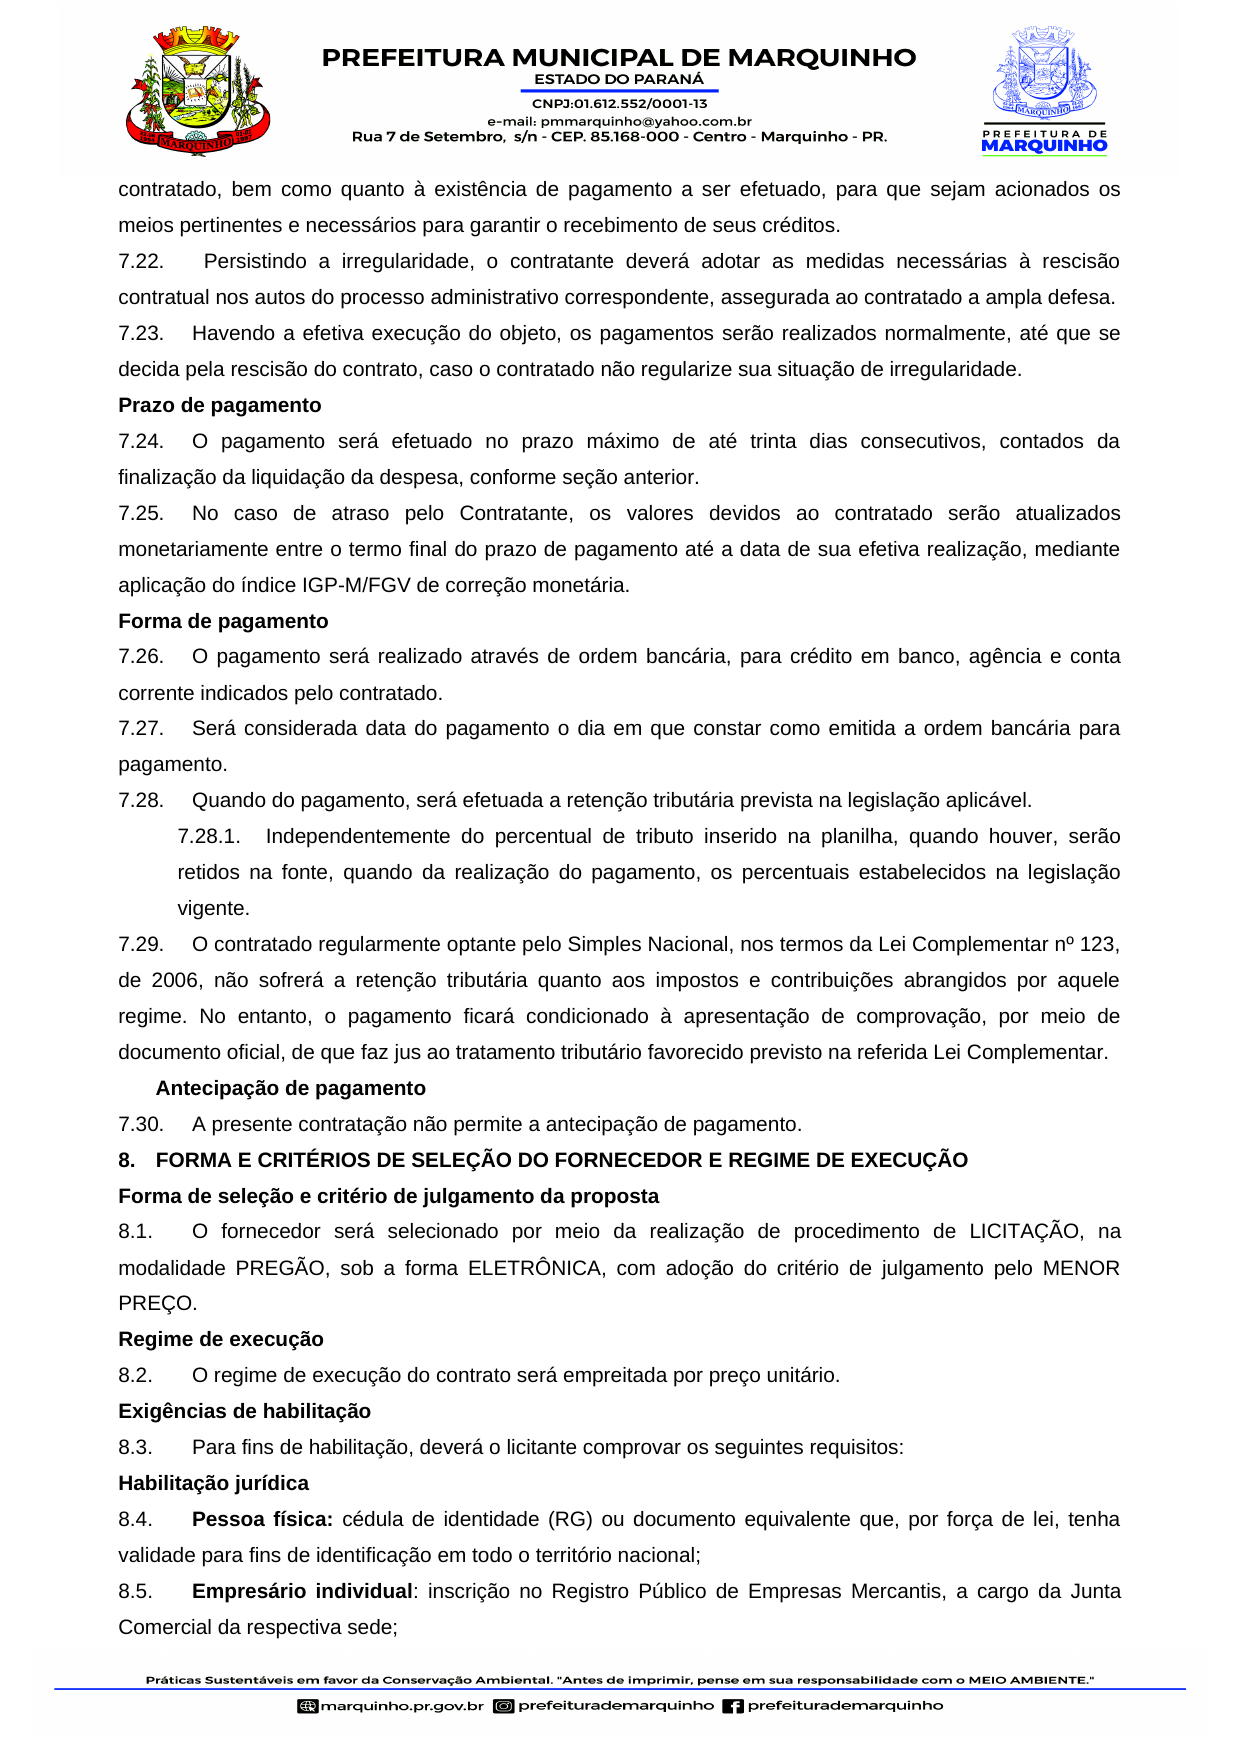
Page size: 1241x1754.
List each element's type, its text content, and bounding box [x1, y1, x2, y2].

text Quando do pagamento, será efetuada a retenção tributária prevista na legislação aplicável. [118, 788, 1122, 812]
text Forma de seleção e critério de julgamento da proposta [118, 1183, 1122, 1207]
text Pessoa física: cédula de identidade (RG) ou documento equivalente que, por força de lei, tenha validade para fins de identificação em todo o território nacional; [118, 1507, 1122, 1567]
text Persistindo a irregularidade, o contratante deverá adotar as medidas necessárias à rescisão contratual nos autos do processo administrativo correspondente, assegurada ao contratado a ampla defesa. [118, 249, 1122, 309]
text Será considerada data do pagamento o dia em que constar como emitida a ordem bancária para pagamento. [118, 716, 1122, 776]
text Empresário individual: inscrição no Registro Público de Empresas Mercantis, a cargo da Junta Comercial da respectiva sede; [118, 1579, 1122, 1639]
text Para fins de habilitação, deverá o licitante comprovar os seguintes requisitos: [118, 1435, 1122, 1459]
text Havendo a efetiva execução do objeto, os pagamentos serão realizados normalmente, até que se decida pela rescisão do contrato, caso o contratado não regularize sua situação de irregularidade. [118, 321, 1122, 381]
text FORMA E CRITÉRIOS DE SELEÇÃO DO FORNECEDOR E REGIME DE EXECUÇÃO [118, 1147, 1122, 1171]
text Antecipação de pagamento [155, 1076, 1122, 1099]
text Independentemente do percentual de tributo inserido na planilha, quando houver, serão retidos na fonte, quando da realização do pagamento, os percentuais estabelecidos na legislação vigente. [177, 824, 1122, 920]
text Forma de pagamento [118, 608, 1122, 632]
picture [30, 1650, 1210, 1737]
text Exigências de habilitação [118, 1399, 1122, 1423]
picture [59, 1, 1179, 178]
text A presente contratação não permite a antecipação de pagamento. [118, 1112, 1122, 1136]
text O pagamento será efetuado no prazo máximo de até trinta dias consecutivos, contados da finalização da liquidação da despesa, conforme seção anterior. [118, 429, 1122, 489]
text No caso de atraso pelo Contratante, os valores devidos ao contratado serão atualizados monetariamente entre o termo final do prazo de pagamento até a data de sua efetiva realização, mediante aplicação do índice IGP-M/FGV de correção monetária. [118, 501, 1122, 596]
text O regime de execução do contrato será empreitada por preço unitário. [118, 1363, 1122, 1387]
text Prazo de pagamento [118, 393, 1122, 417]
text Regime de execução [118, 1327, 1122, 1351]
text Habilitação jurídica [118, 1471, 1122, 1495]
text O fornecedor será selecionado por meio da realização de procedimento de LICITAÇÃO, na modalidade PREGÃO, sob a forma ELETRÔNICA, com adoção do critério de julgamento pelo MENOR PREÇO. [118, 1219, 1122, 1315]
text O contratado regularmente optante pelo Simples Nacional, nos termos da Lei Complementar nº 123, de 2006, não sofrerá a retenção tributária quanto aos impostos e contribuições abrangidos por aquele regime. No entanto, o pagamento ficará condicionado à apresentação de comprovação, por meio de documento oficial, de que faz jus ao tratamento tributário favorecido previsto na referida Lei Complementar. [118, 932, 1122, 1064]
text O pagamento será realizado através de ordem bancária, para crédito em banco, agência e conta corrente indicados pelo contratado. [118, 644, 1122, 704]
